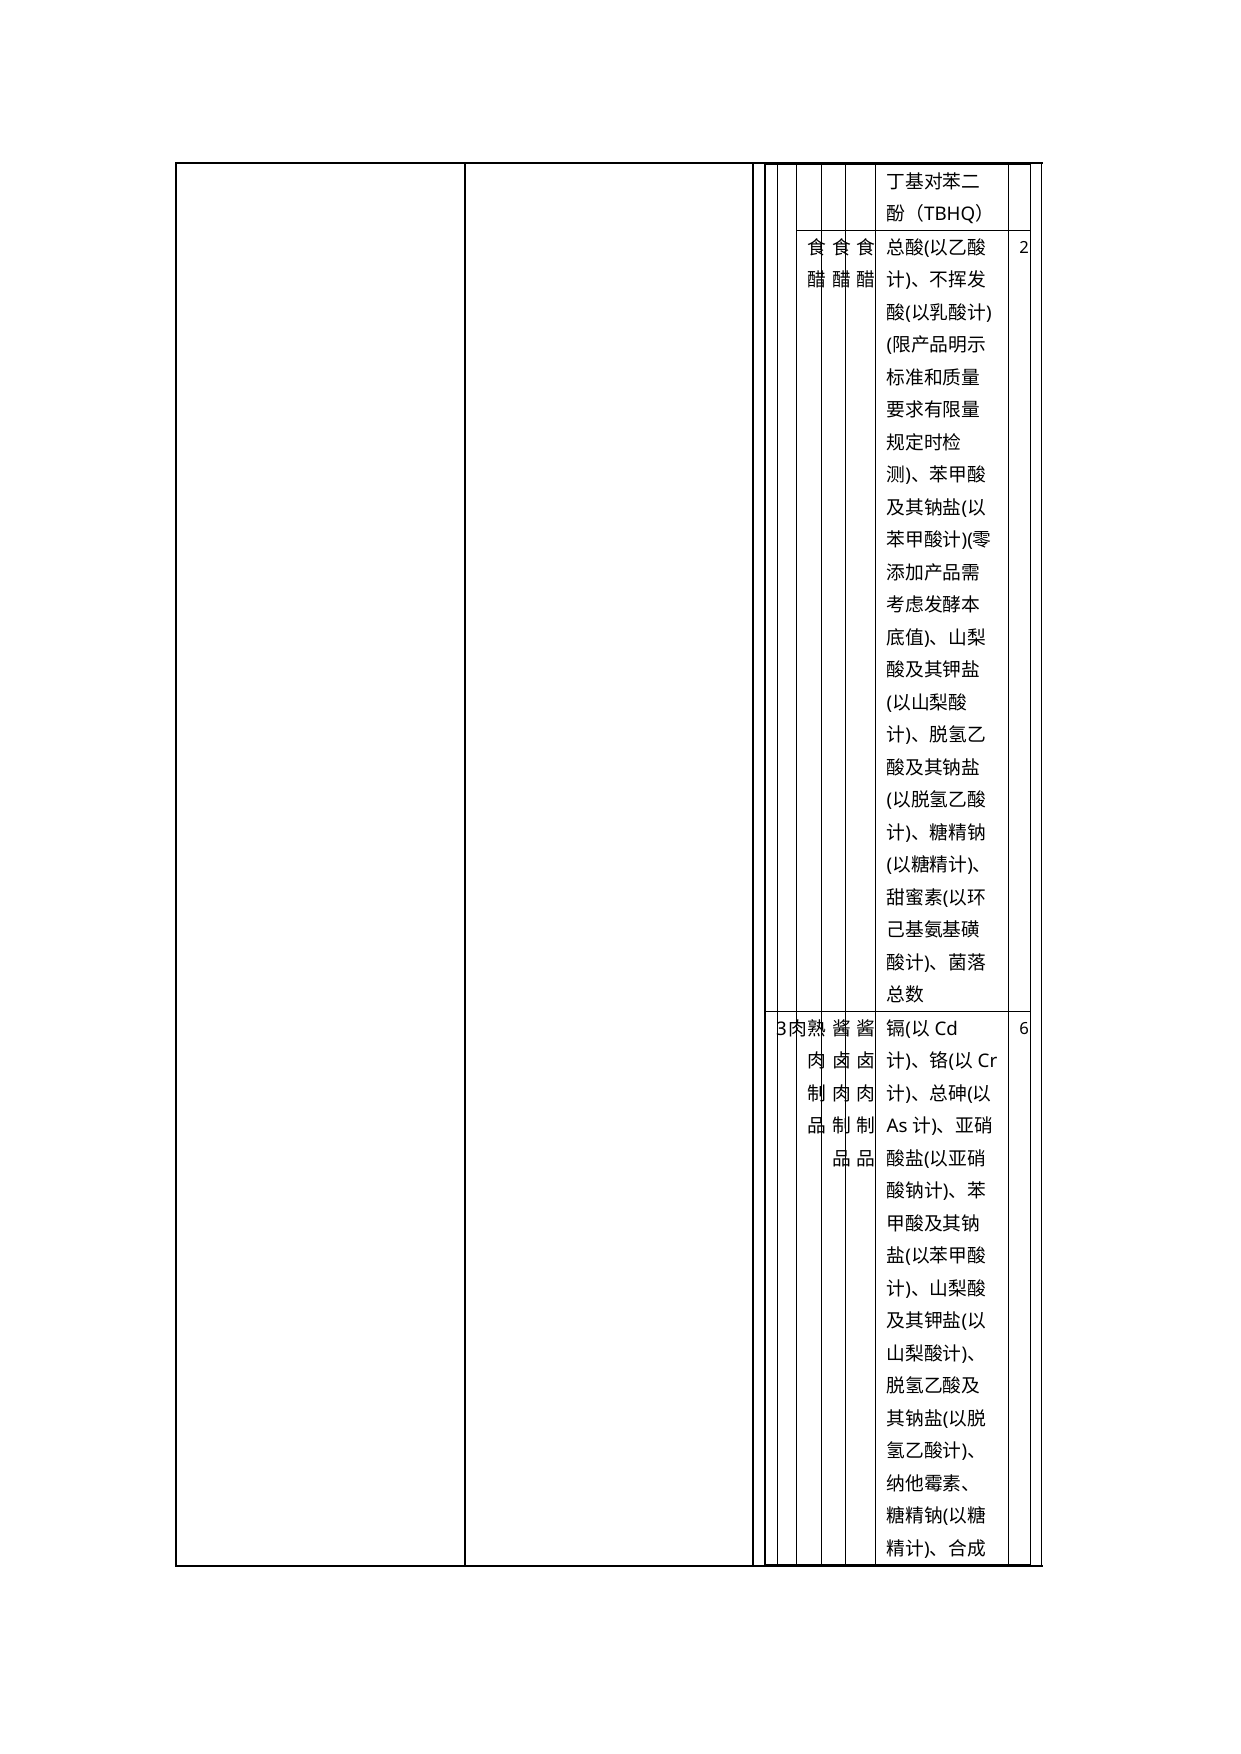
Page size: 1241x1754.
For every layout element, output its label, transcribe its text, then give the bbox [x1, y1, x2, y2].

table_cell [797, 165, 821, 230]
table_cell [766, 1012, 777, 1564]
table_cell [797, 1012, 821, 1564]
table_cell [822, 231, 845, 1011]
table_cell [1009, 165, 1030, 230]
table_cell [1031, 164, 1041, 1565]
table_cell [846, 1012, 875, 1564]
table_cell [846, 231, 875, 1011]
table_cell [778, 1012, 796, 1564]
table_cell [876, 165, 1008, 230]
table_cell 1 [177, 164, 464, 1565]
table_cell [876, 231, 1008, 1011]
table_cell [822, 1012, 845, 1564]
table_cell [1009, 231, 1030, 1011]
table_cell [876, 1012, 1008, 1564]
table_cell [778, 165, 796, 1011]
table_cell [466, 164, 752, 1565]
table_cell [766, 165, 777, 1011]
table_cell [754, 164, 764, 1565]
table_cell [797, 231, 821, 1011]
table_cell [822, 165, 845, 230]
table_cell [846, 165, 875, 230]
table_cell [1009, 1012, 1030, 1564]
